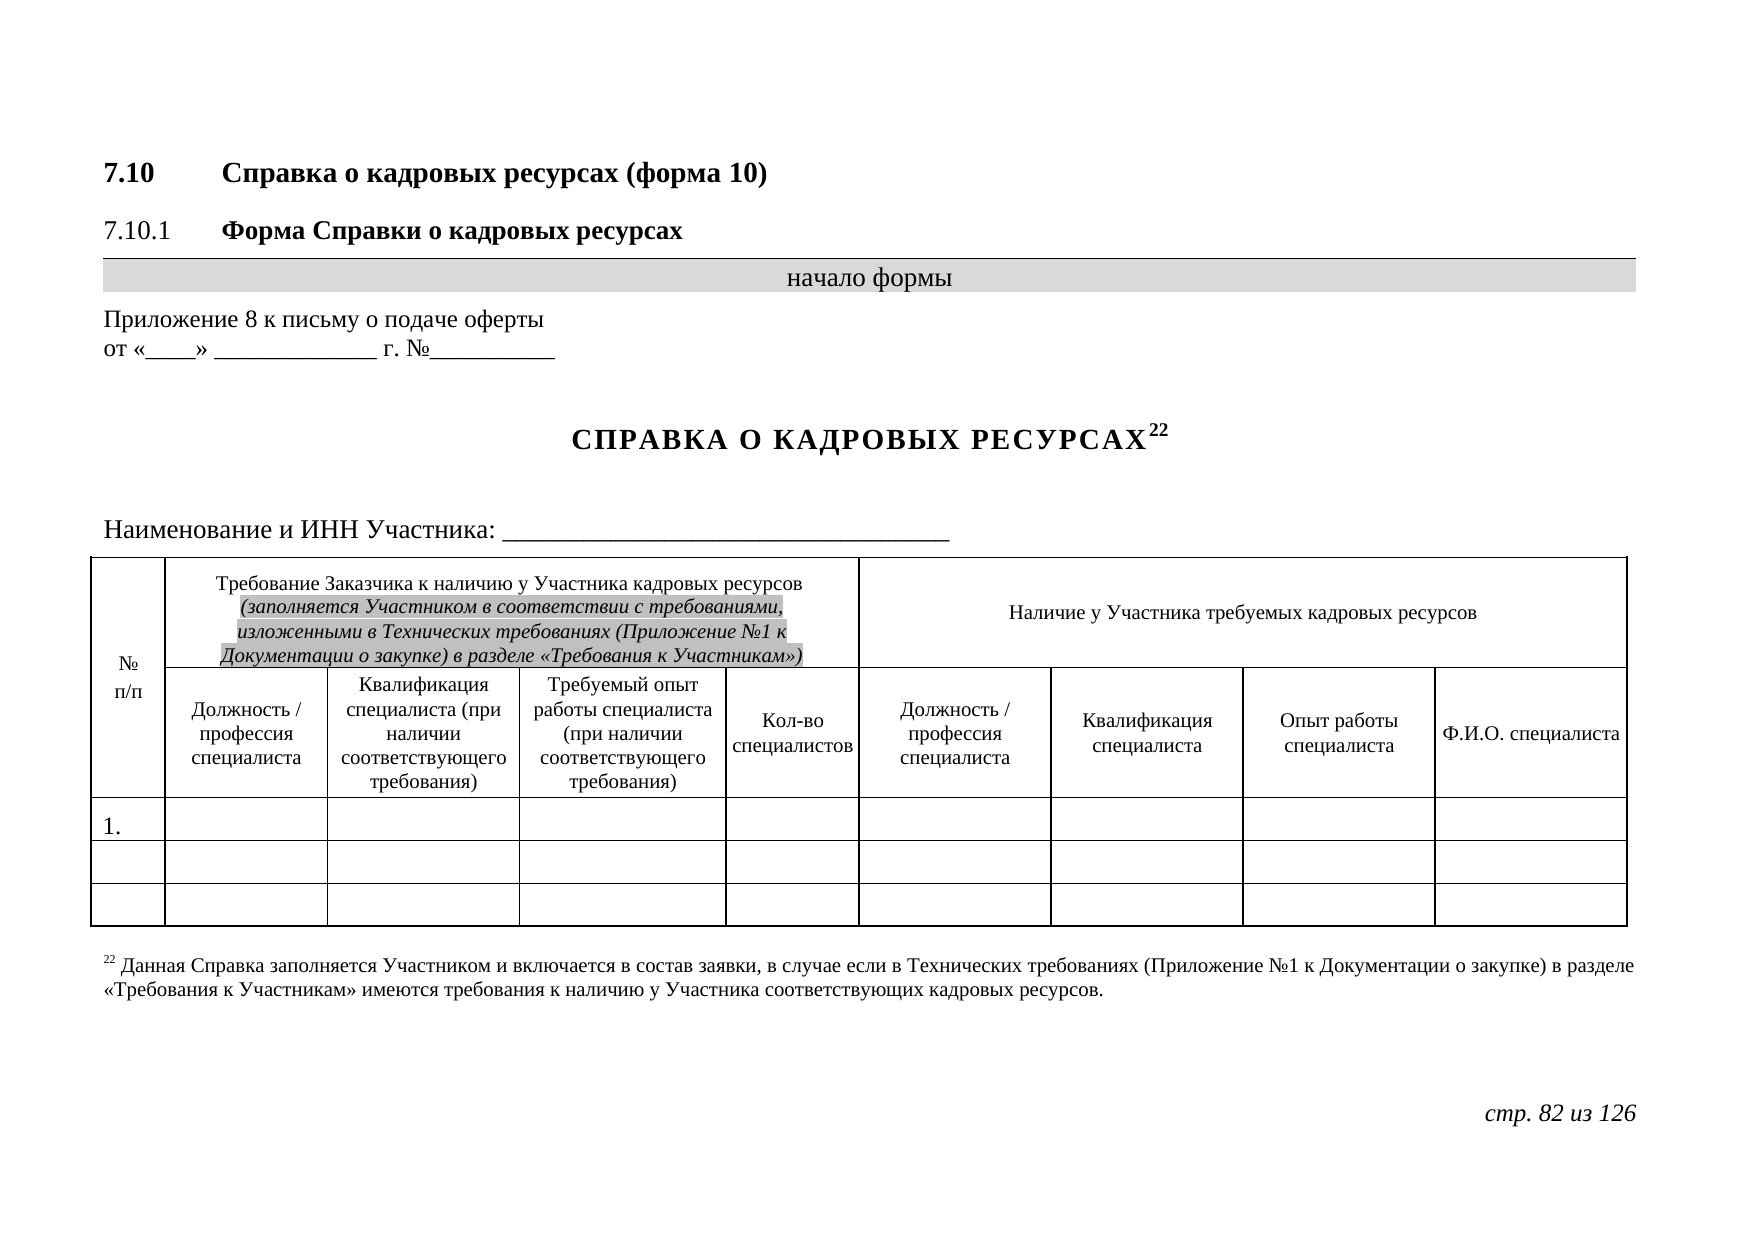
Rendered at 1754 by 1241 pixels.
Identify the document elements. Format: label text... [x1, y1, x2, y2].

table_cell [328, 798, 519, 840]
table_cell [727, 841, 858, 882]
table_cell [860, 798, 1050, 840]
table_cell [1244, 884, 1434, 925]
table_cell [727, 884, 858, 925]
table_cell [860, 841, 1050, 882]
table_cell [166, 884, 327, 925]
table_cell [166, 798, 327, 840]
table_cell Должность / профессия специалиста [860, 668, 1050, 797]
text Приложение 8 к письму о подаче оферты от «____» _____________ г. №__________ [103, 304, 1636, 362]
table_cell [520, 841, 725, 882]
table_cell Кол-во специалистов [727, 668, 858, 797]
table_cell [1244, 798, 1434, 840]
table_cell [520, 884, 725, 925]
table_cell Опыт работы специалиста [1244, 668, 1434, 797]
table_header № п/п [92, 558, 164, 797]
table_cell [1052, 798, 1242, 840]
table_cell [1244, 841, 1434, 882]
table_cell [520, 798, 725, 840]
table_cell Должность / профессия специалиста [166, 668, 327, 797]
table_cell [860, 884, 1050, 925]
text Форма Справки о кадровых ресурсах [103, 214, 1636, 245]
table_cell [1052, 841, 1242, 882]
table_cell Требуемый опыт работы специалиста (при наличии соответствующего требования) [520, 668, 725, 797]
text начало формы [103, 259, 1636, 292]
table_header Наличие у Участника требуемых кадровых ресурсов [860, 558, 1626, 667]
table_cell [1052, 884, 1242, 925]
table_header Требование Заказчика к наличию у Участника кадровых ресурсов (заполняется Участником в соответствии с требованиями, изложенными в Технических требованиях (Приложение №1 к Документации о закупке) в разделе «Требования к Участникам») [166, 558, 858, 667]
subtitle Справка о кадровых ресурсах (форма 10) [103, 156, 1636, 189]
table_cell [92, 841, 164, 882]
table_cell [727, 798, 858, 840]
table_cell [1436, 884, 1626, 925]
table_cell Квалификация специалиста (при наличии соответствующего требования) [328, 668, 519, 797]
text Справка о кадровых ресурсах [103, 418, 1636, 457]
table_cell Ф.И.О. специалиста [1436, 668, 1626, 797]
text Наименование и ИНН Участника: _________________________________ [103, 513, 1636, 544]
table_cell Квалификация специалиста [1052, 668, 1242, 797]
table_cell [166, 841, 327, 882]
table_cell [1436, 798, 1626, 840]
table_cell [92, 884, 164, 925]
table_cell [92, 798, 164, 840]
table_cell [1436, 841, 1626, 882]
table_cell [328, 884, 519, 925]
table_cell [328, 841, 519, 882]
